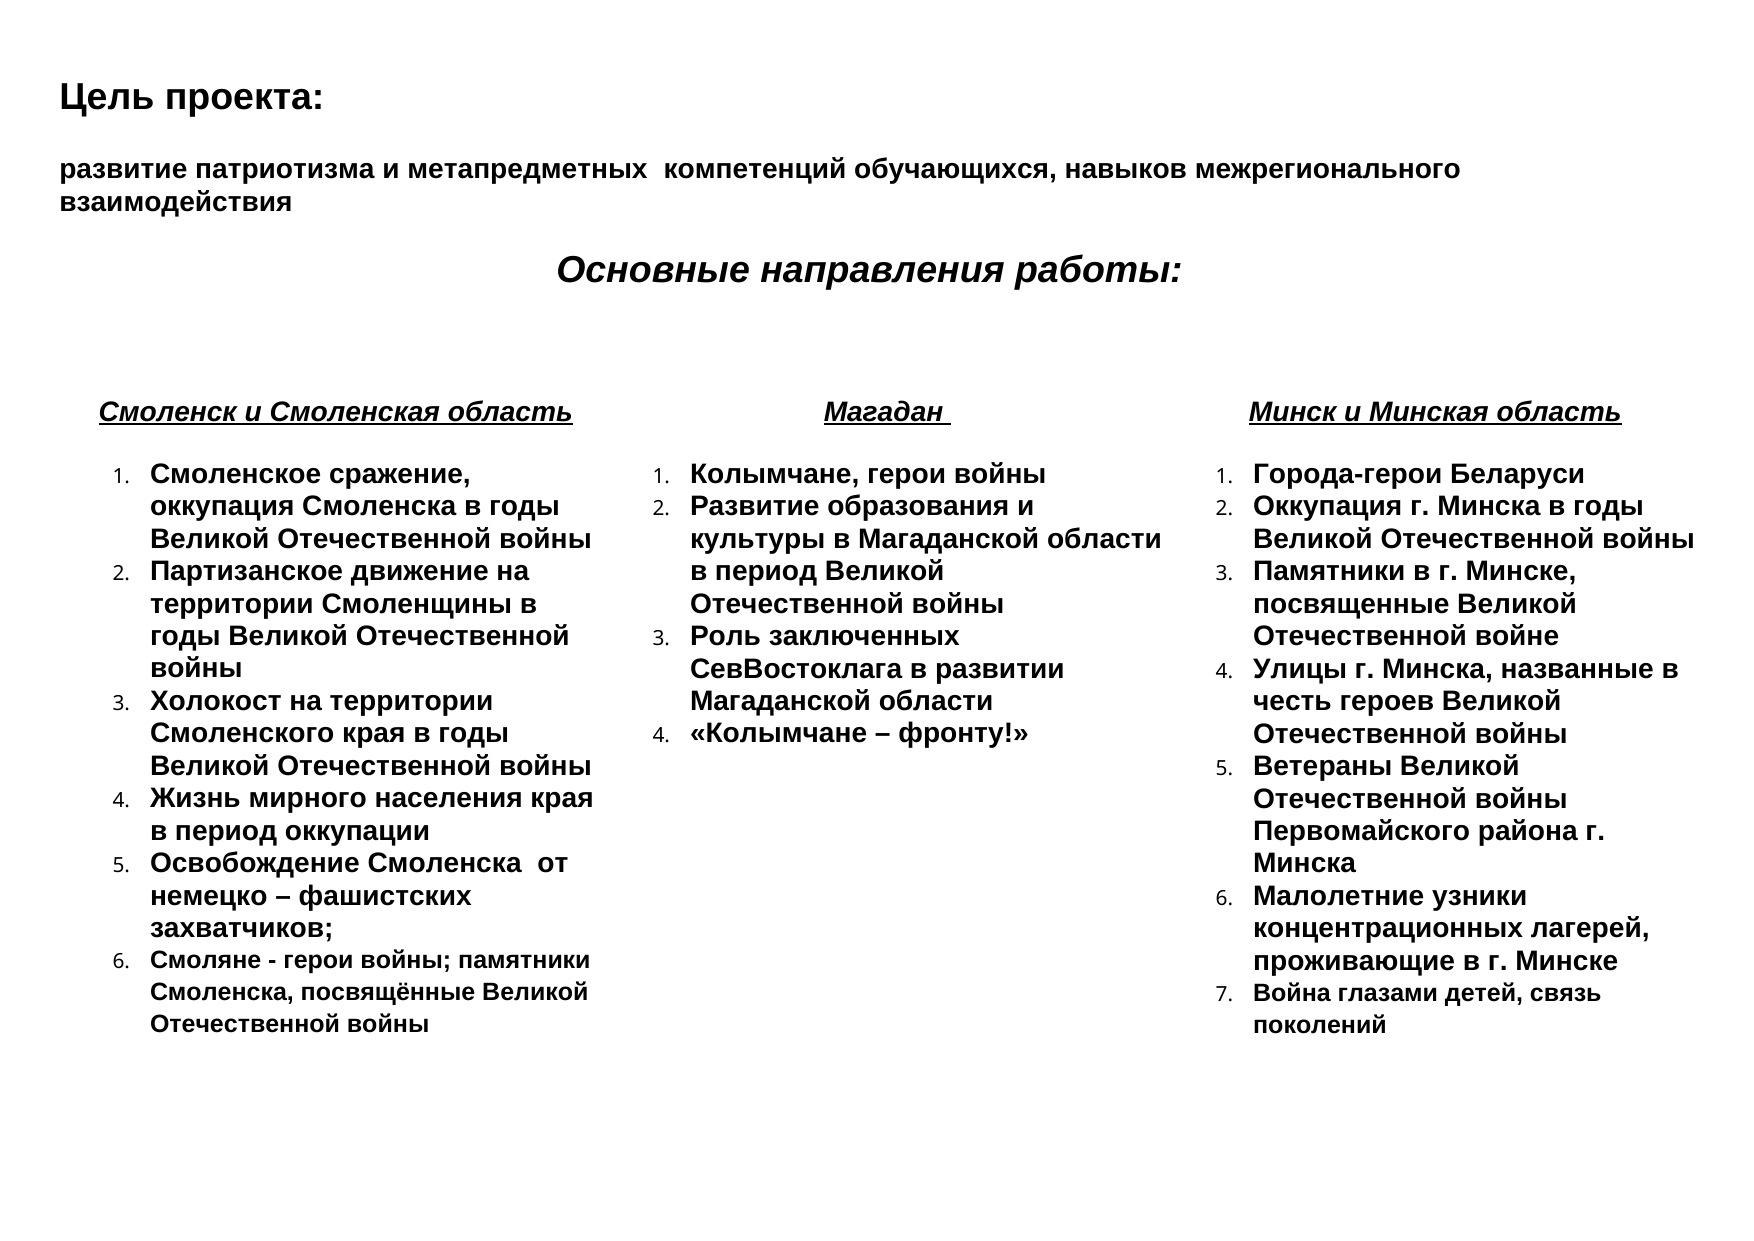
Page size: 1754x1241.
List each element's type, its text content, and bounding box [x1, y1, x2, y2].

table_header Смоленск и Смоленская область Смоленское сражение, оккупация Смоленска в годы Великой Отечественной войны Партизанское движение на территории Смоленщины в годы Великой Отечественной войны Холокост на территории Смоленского края в годы Великой Отечественной войны Жизнь мирного населения края в период оккупации Освобождение Смоленска от немецко – фашистских захватчиков; Смоляне - герои войны; памятники Смоленска, посвящённые Великой Отечественной войны [59, 319, 615, 1115]
table_header Магадан Колымчане, герои войны Развитие образования и культуры в Магаданской области в период Великой Отечественной войны Роль заключенных СевВостоклага в развитии Магаданской области «Колымчане – фронту!» [615, 319, 1178, 1115]
text Основные направления работы: [59, 247, 1683, 290]
table_header Минск и Минская область Города-герои Беларуси Оккупация г. Минска в годы Великой Отечественной войны Памятники в г. Минске, посвященные Великой Отечественной войне Улицы г. Минска, названные в честь героев Великой Отечественной войны Ветераны Великой Отечественной войны Первомайского района г. Минска Малолетние узники концентрационных лагерей, проживающие в г. Минске Война глазами детей, связь поколений [1178, 319, 1711, 1115]
text развитие патриотизма и метапредметных компетенций обучающихся, навыков межрегионального взаимодействия [59, 151, 1683, 218]
text Цель проекта: [59, 74, 1683, 117]
